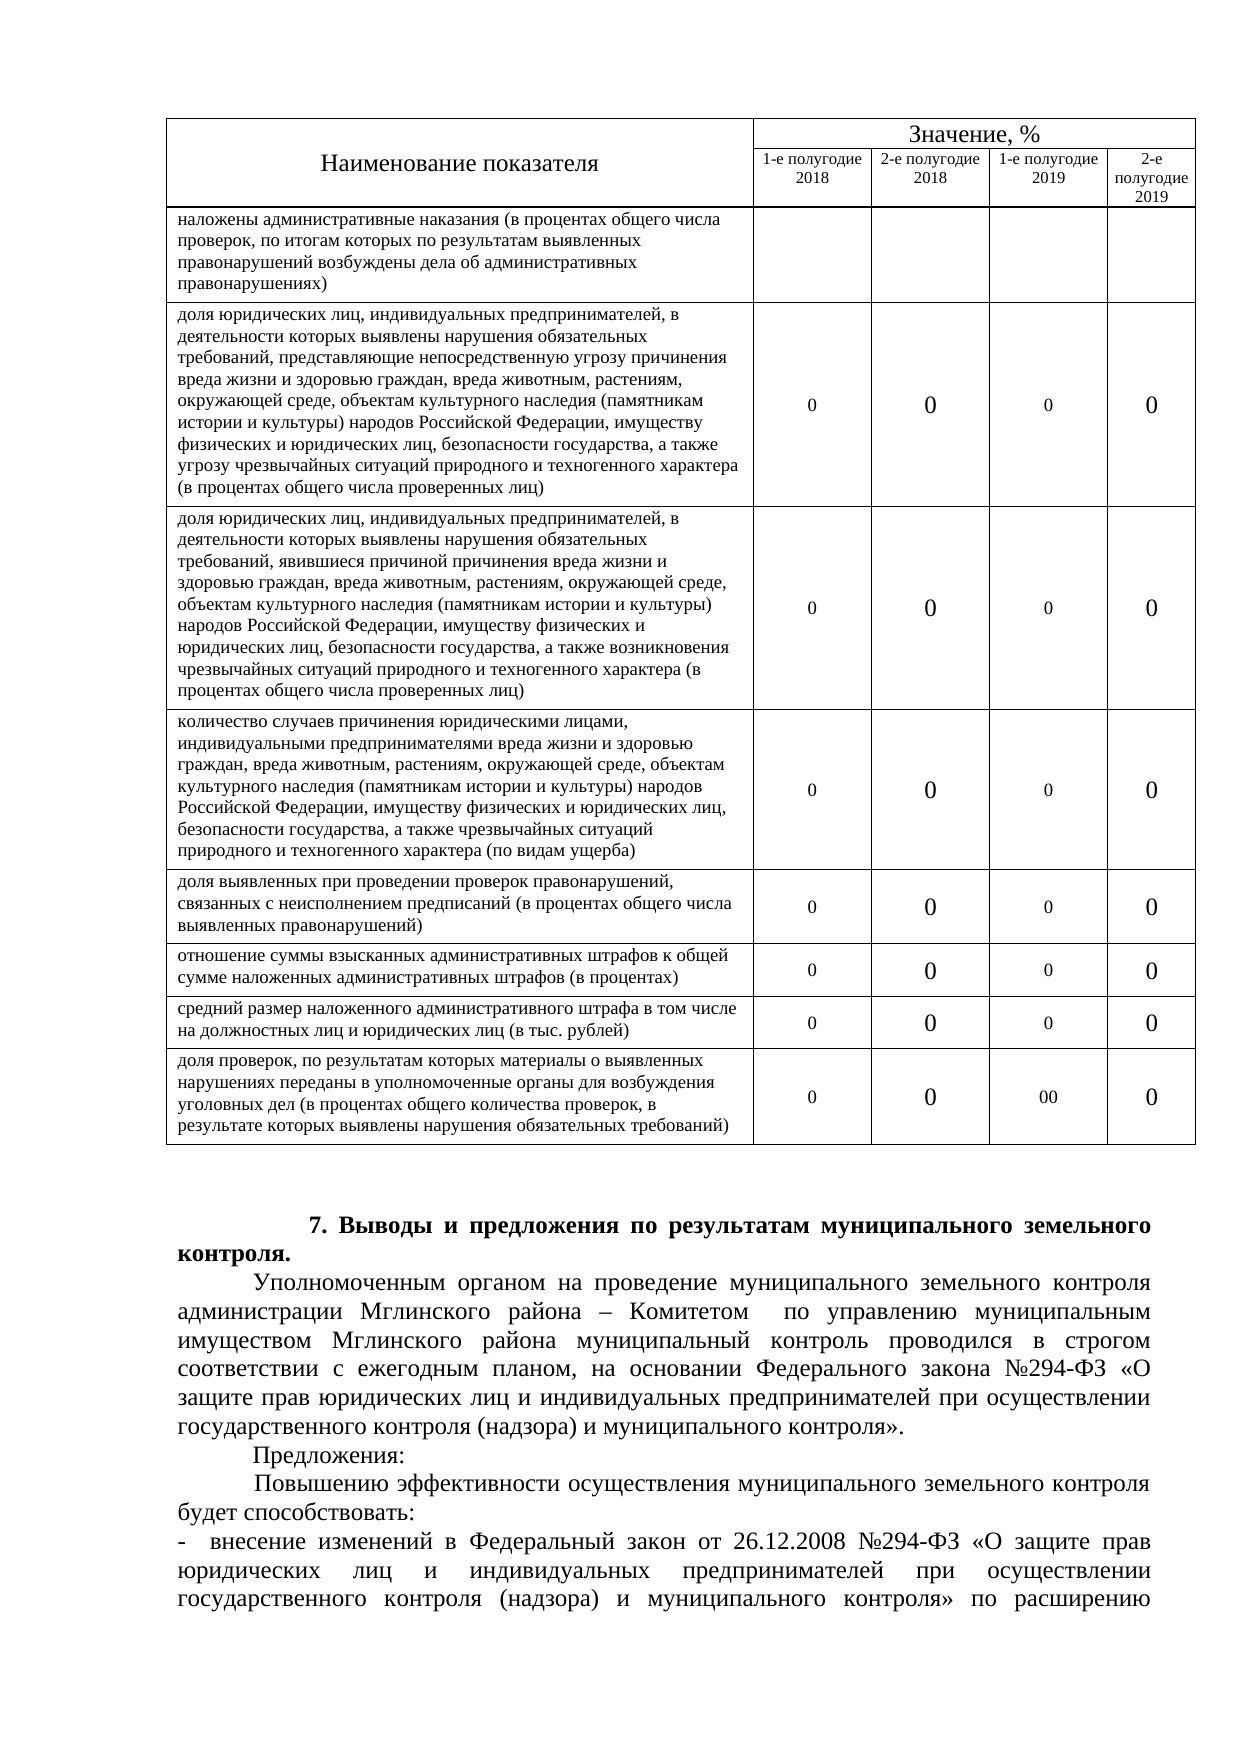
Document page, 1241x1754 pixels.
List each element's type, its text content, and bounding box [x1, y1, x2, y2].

table_cell 0 [1108, 710, 1195, 869]
table_cell 0 [1108, 944, 1195, 996]
table_cell доля выявленных при проведении проверок правонарушений, связанных с неисполнением предписаний (в процентах общего числа выявленных правонарушений) [167, 870, 753, 943]
table_cell 0 [990, 870, 1107, 943]
table_cell 0 [754, 870, 871, 943]
table_cell 0 [872, 997, 989, 1048]
table_cell 0 [990, 944, 1107, 996]
table_cell 0 [754, 507, 871, 709]
table_cell 0 [754, 944, 871, 996]
text 7. Выводы и предложения по результатам муниципального земельного контроля. [177, 1210, 1152, 1267]
table_cell 0 [990, 208, 1107, 302]
table_cell 0 [754, 710, 871, 869]
table_cell 0 [990, 303, 1107, 506]
table_cell 0 [1108, 1049, 1195, 1144]
table_cell доля юридических лиц, индивидуальных предпринимателей, в деятельности которых выявлены нарушения обязательных требований, явившиеся причиной причинения вреда жизни и здоровью граждан, вреда животным, растениям, окружающей среде, объектам культурного наследия (памятникам истории и культуры) народов Российской Федерации, имуществу физических и юридических лиц, безопасности государства, а также возникновения чрезвычайных ситуаций природного и техногенного характера (в процентах общего числа проверенных лиц) [167, 507, 753, 709]
table_cell 0 [754, 303, 871, 506]
table_cell 0 [1108, 303, 1195, 506]
table_cell 0 [872, 208, 989, 302]
table_cell 1-е полугодие 2018 [754, 149, 871, 206]
table_cell 0 [872, 1049, 989, 1144]
text Предложения: [177, 1440, 1152, 1468]
table_cell 1-е полугодие 2019 [990, 149, 1107, 206]
table_cell 0 [1108, 870, 1195, 943]
table_cell 0 [990, 997, 1107, 1048]
text Уполномоченным органом на проведение муниципального земельного контроля администрации Мглинского района – Комитетом по управлению муниципальным имуществом Мглинского района муниципальный контроль проводился в строгом соответствии с ежегодным планом, на основании Федерального закона №294-ФЗ «О защите прав юридических лиц и индивидуальных предпринимателей при осуществлении государственного контроля (надзора) и муниципального контроля». [177, 1267, 1152, 1440]
table_cell 2-е полугодие 2019 [1108, 149, 1195, 206]
table_cell 0 [872, 710, 989, 869]
table_cell 0 [1108, 997, 1195, 1048]
table_cell 0 [990, 710, 1107, 869]
table_cell 00 [990, 1049, 1107, 1144]
table_cell отношение суммы взысканных административных штрафов к общей сумме наложенных административных штрафов (в процентах) [167, 944, 753, 996]
text Повышению эффективности осуществления муниципального земельного контроля будет способствовать: [177, 1468, 1152, 1526]
table_cell доля юридических лиц, индивидуальных предпринимателей, в деятельности которых выявлены нарушения обязательных требований, представляющие непосредственную угрозу причинения вреда жизни и здоровью граждан, вреда животным, растениям, окружающей среде, объектам культурного наследия (памятникам истории и культуры) народов Российской Федерации, имуществу физических и юридических лиц, безопасности государства, а также угрозу чрезвычайных ситуаций природного и техногенного характера (в процентах общего числа проверенных лиц) [167, 303, 753, 506]
table_cell 0 [872, 303, 989, 506]
table_cell 0 [990, 507, 1107, 709]
table_cell 0 [872, 870, 989, 943]
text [177, 1526, 1152, 1612]
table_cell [167, 208, 753, 302]
table_cell 0 [754, 208, 871, 302]
table_cell 0 [872, 507, 989, 709]
table_cell 0 [754, 1049, 871, 1144]
table_cell количество случаев причинения юридическими лицами, индивидуальными предпринимателями вреда жизни и здоровью граждан, вреда животным, растениям, окружающей среде, объектам культурного наследия (памятникам истории и культуры) народов Российской Федерации, имуществу физических и юридических лиц, безопасности государства, а также чрезвычайных ситуаций природного и техногенного характера (по видам ущерба) [167, 710, 753, 869]
table_cell 0 [754, 997, 871, 1048]
table_header Наименование показателя [167, 119, 753, 206]
table_header Значение, % [754, 119, 1195, 148]
table_cell 0 [1108, 208, 1195, 302]
table_cell средний размер наложенного административного штрафа в том числе на должностных лиц и юридических лиц (в тыс. рублей) [167, 997, 753, 1048]
table_cell 0 [872, 944, 989, 996]
table_cell доля проверок, по результатам которых материалы о выявленных нарушениях переданы в уполномоченные органы для возбуждения уголовных дел (в процентах общего количества проверок, в результате которых выявлены нарушения обязательных требований) [167, 1049, 753, 1144]
table_cell 2-е полугодие 2018 [872, 149, 989, 206]
table_cell 0 [1108, 507, 1195, 709]
